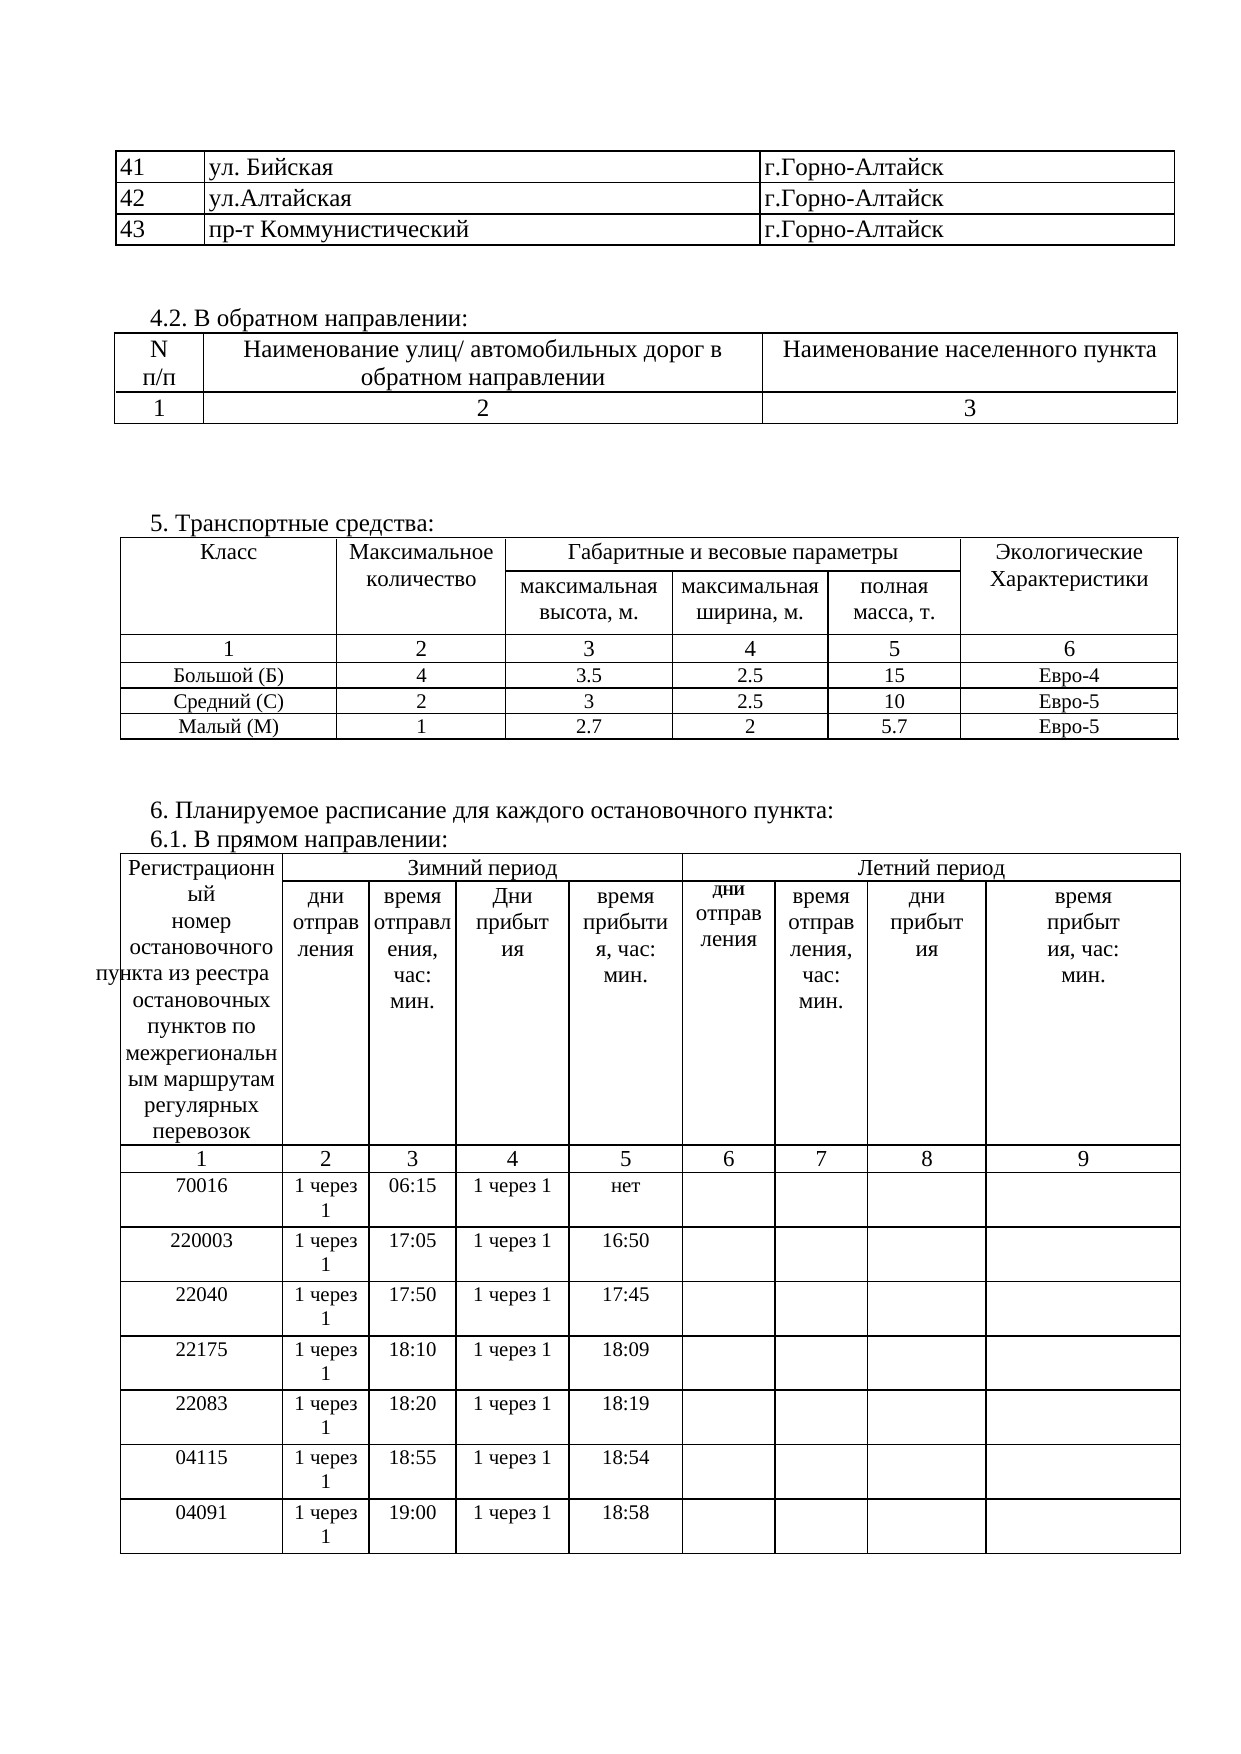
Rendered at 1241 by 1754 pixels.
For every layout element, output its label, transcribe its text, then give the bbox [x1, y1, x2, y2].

table_cell [683, 1445, 774, 1498]
table_cell 5 [829, 635, 960, 661]
table_cell 4 [457, 1146, 568, 1172]
table_cell 3 [370, 1146, 455, 1172]
table_cell 1 через 1 [283, 1337, 368, 1389]
table_cell Евро-4 [961, 663, 1177, 687]
table_cell 2 [337, 689, 505, 713]
table_cell максимальная высота, м. [506, 572, 672, 633]
table_header Наименование улиц/ автомобильных дорог в обратном направлении [204, 334, 762, 391]
table_cell 1 через 1 [457, 1282, 568, 1335]
table_cell 1 через 1 [283, 1500, 368, 1552]
table_cell [868, 1445, 985, 1498]
table_cell г.Горно-Алтайск [761, 215, 1174, 244]
table_cell [683, 1337, 774, 1389]
table_header Летний период [683, 854, 1180, 880]
table_cell время прибыт ия, час: мин. [987, 882, 1180, 1144]
table_cell 18:09 [570, 1337, 682, 1389]
table_cell [776, 1500, 867, 1552]
table_cell 1 через 1 [283, 1282, 368, 1335]
table_header Регистрационный номер остановочного пункта из реестра остановочных пунктов по межрегиональным маршрутам регулярных перевозок [121, 854, 282, 1144]
table_cell 22040 [121, 1282, 282, 1335]
table_cell 6 [683, 1146, 774, 1172]
table_cell [683, 1173, 774, 1226]
table_cell Евро-5 [961, 714, 1177, 738]
table_cell 8 [868, 1146, 985, 1172]
table_header Зимний период [283, 854, 682, 880]
table_header Класс [121, 538, 336, 633]
table_cell 42 [117, 183, 204, 213]
table_cell [776, 1282, 867, 1335]
table_cell [987, 1445, 1180, 1498]
table_cell ул. Бийская [205, 152, 759, 181]
table_cell 2 [204, 393, 762, 423]
table_cell 1 [121, 1146, 282, 1172]
table_cell Дни прибыт ия [457, 882, 568, 1144]
table_cell 4 [673, 635, 827, 661]
table_cell [683, 1228, 774, 1281]
table_cell 1 через 1 [457, 1445, 568, 1498]
table_cell [987, 1500, 1180, 1552]
table_cell 1 [121, 635, 336, 661]
table_cell 18:19 [570, 1391, 682, 1444]
table_cell 7 [776, 1146, 867, 1172]
table_cell [868, 1228, 985, 1281]
table_cell [987, 1391, 1180, 1444]
table_cell 4 [337, 663, 505, 687]
text 6. Планируемое расписание для каждого остановочного пункта: [150, 795, 1090, 824]
table_cell [776, 1445, 867, 1498]
table_cell Евро-5 [961, 689, 1177, 713]
table_cell Малый (М) [121, 714, 336, 738]
table_cell [868, 1173, 985, 1226]
table_cell 3.5 [506, 663, 672, 687]
table_cell 43 [117, 215, 204, 244]
table_cell 22175 [121, 1337, 282, 1389]
table_cell 5.7 [829, 714, 960, 738]
table_cell 1 через 1 [457, 1228, 568, 1281]
table_cell 17:50 [370, 1282, 455, 1335]
table_cell [776, 1337, 867, 1389]
table_cell 6 [961, 635, 1177, 661]
table_cell 2 [673, 714, 827, 738]
table_cell 2.7 [506, 714, 672, 738]
text 6.1. В прямом направлении: [150, 824, 1090, 852]
table_cell 3 [506, 635, 672, 661]
table_cell [868, 1337, 985, 1389]
table_cell [987, 1228, 1180, 1281]
table_cell 10 [829, 689, 960, 713]
table_cell 2 [337, 635, 505, 661]
table_cell [683, 1391, 774, 1444]
table_cell Большой (Б) [121, 663, 336, 687]
table_cell 15 [829, 663, 960, 687]
table_cell 41 [117, 152, 204, 181]
table_cell время отправ ления, час: мин. [776, 882, 867, 1144]
table_cell 19:00 [370, 1500, 455, 1552]
table_cell 220003 [121, 1228, 282, 1281]
table_cell 04091 [121, 1500, 282, 1552]
table_cell 22083 [121, 1391, 282, 1444]
table_cell 2.5 [673, 663, 827, 687]
table_cell 06:15 [370, 1173, 455, 1226]
table_cell 16:50 [570, 1228, 682, 1281]
table_cell 1 через 1 [457, 1337, 568, 1389]
table_cell 18:10 [370, 1337, 455, 1389]
table_cell 70016 [121, 1173, 282, 1226]
table_cell 3 [763, 391, 1177, 423]
table_cell ул.Алтайская [205, 183, 759, 213]
table_cell [987, 1173, 1180, 1226]
table_cell 1 через 1 [457, 1173, 568, 1226]
table_cell нет [570, 1173, 682, 1226]
table_cell [987, 1282, 1180, 1335]
table_cell [868, 1500, 985, 1552]
table_cell время отправл ения, час: мин. [370, 882, 455, 1144]
table_cell 17:45 [570, 1282, 682, 1335]
table_cell 18:54 [570, 1445, 682, 1498]
table_cell 18:20 [370, 1391, 455, 1444]
table_cell 1 через 1 [283, 1391, 368, 1444]
table_cell 3 [506, 689, 672, 713]
table_cell г.Горно-Алтайск [761, 152, 1174, 181]
table_cell 9 [987, 1146, 1180, 1172]
text 5. Транспортные средства: [150, 508, 1090, 537]
text 4.2. В обратном направлении: [150, 303, 1090, 332]
table_cell время прибыти я, час: мин. [570, 882, 682, 1144]
table_cell 1 через 1 [283, 1445, 368, 1498]
table_cell [868, 1282, 985, 1335]
table_cell 2.5 [673, 689, 827, 713]
table_header Экологические Характеристики [961, 538, 1177, 633]
table_cell пр-т Коммунистический [205, 215, 759, 244]
table_header Габаритные и весовые параметры [506, 538, 960, 570]
table_cell полная масса, т. [829, 572, 960, 633]
table_cell [683, 1500, 774, 1552]
table_header Максимальное количество [337, 538, 505, 633]
table_header N п/п [115, 334, 203, 391]
table_cell максимальная ширина, м. [673, 572, 827, 633]
table_cell [868, 1391, 985, 1444]
table_cell 1 через 1 [283, 1173, 368, 1226]
table_cell 18:58 [570, 1500, 682, 1552]
table_cell дни прибыт ия [868, 882, 985, 1144]
table_cell [776, 1228, 867, 1281]
table_cell ДНИ отправ ления [683, 882, 774, 1144]
table_cell [776, 1173, 867, 1226]
table_cell 1 [115, 392, 203, 423]
table_cell 17:05 [370, 1228, 455, 1281]
table_cell Средний (С) [121, 689, 336, 713]
table_cell г.Горно-Алтайск [761, 183, 1174, 213]
table_cell [987, 1337, 1180, 1389]
table_cell 2 [283, 1146, 368, 1172]
table_cell 1 через 1 [457, 1391, 568, 1444]
table_cell 5 [570, 1146, 682, 1172]
table_cell дни отправ ления [283, 882, 368, 1144]
table_cell [776, 1391, 867, 1444]
table_cell 1 через 1 [283, 1228, 368, 1281]
table_cell 04115 [121, 1445, 282, 1498]
table_cell 1 [337, 714, 505, 738]
table_cell 18:55 [370, 1445, 455, 1498]
table_header Наименование населенного пункта [763, 334, 1177, 391]
table_cell 1 через 1 [457, 1500, 568, 1552]
table_cell [683, 1282, 774, 1335]
